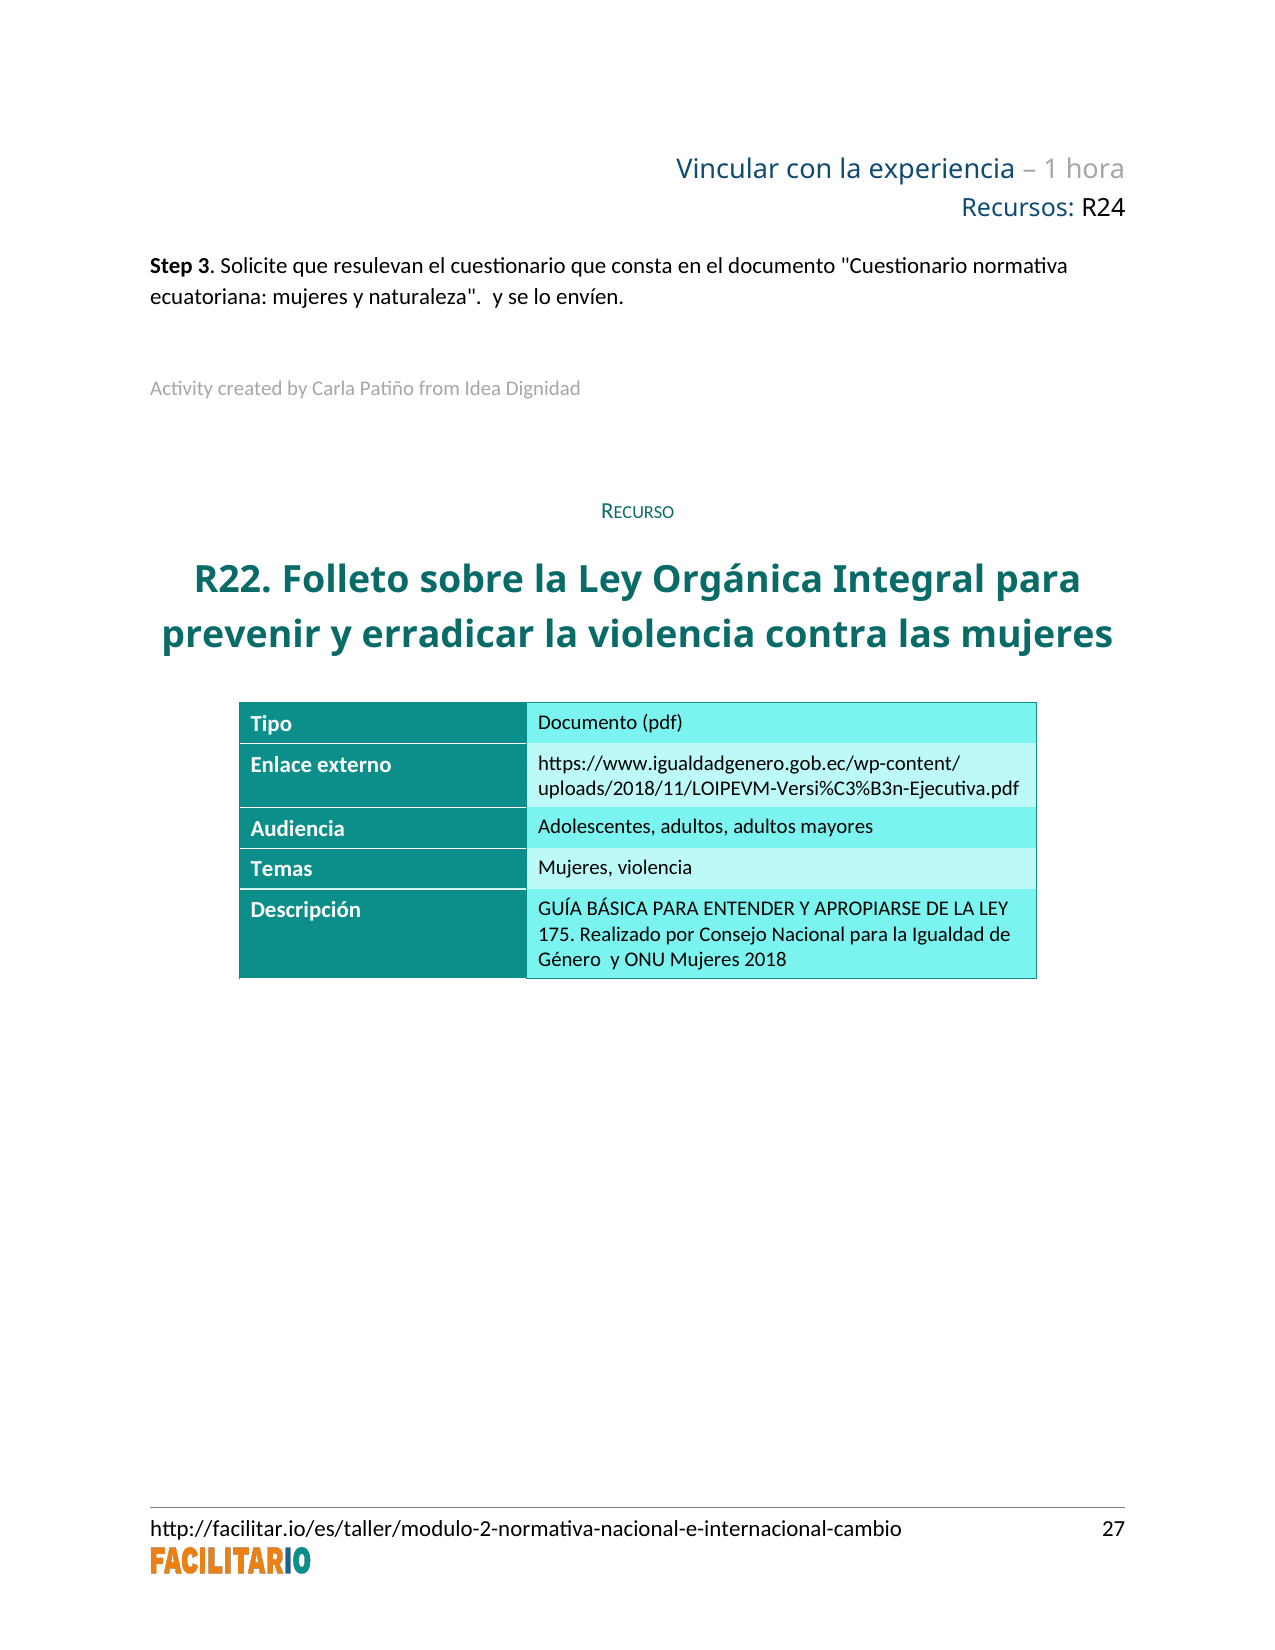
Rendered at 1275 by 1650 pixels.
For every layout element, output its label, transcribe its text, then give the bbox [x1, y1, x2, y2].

picture [145, 1544, 315, 1576]
table_cell Descripción [240, 890, 526, 978]
table_cell Enlace externo [240, 744, 526, 807]
table_cell Mujeres, violencia [527, 848, 1036, 888]
table_cell Audiencia [240, 808, 526, 848]
subtitle R22. Folleto sobre la Ley Orgánica Integral para prevenir y erradicar la violencia contra las mujeres [150, 552, 1125, 658]
text Activity created by Carla Patiño from Idea Dignidad [150, 376, 1125, 401]
subtitle Vincular con la experiencia – 1 hora [150, 150, 1125, 187]
table_cell https://www.igualdadgenero.gob.ec/wp-content/uploads/2018/11/LOIPEVM-Versi%C3%B3n-Ejecutiva.pdf [527, 743, 1036, 807]
text Recurso [150, 497, 1125, 525]
table_header Documento (pdf) [527, 703, 1036, 743]
table_header Tipo [240, 703, 526, 743]
table_cell Adolescentes, adultos, adultos mayores [527, 807, 1036, 848]
text Recursos: R24 [150, 190, 1125, 224]
table_cell GUÍA BÁSICA PARA ENTENDER Y APROPIARSE DE LA LEY 175. Realizado por Consejo Nacional para la Igualdad de Género y ONU Mujeres 2018 [527, 889, 1036, 978]
table_cell Temas [240, 849, 526, 888]
text Step 3. Solicite que resulevan el cuestionario que consta en el documento "Cuestionario normativa ecuatoriana: mujeres y naturaleza". y se lo envíen. [150, 252, 1125, 310]
